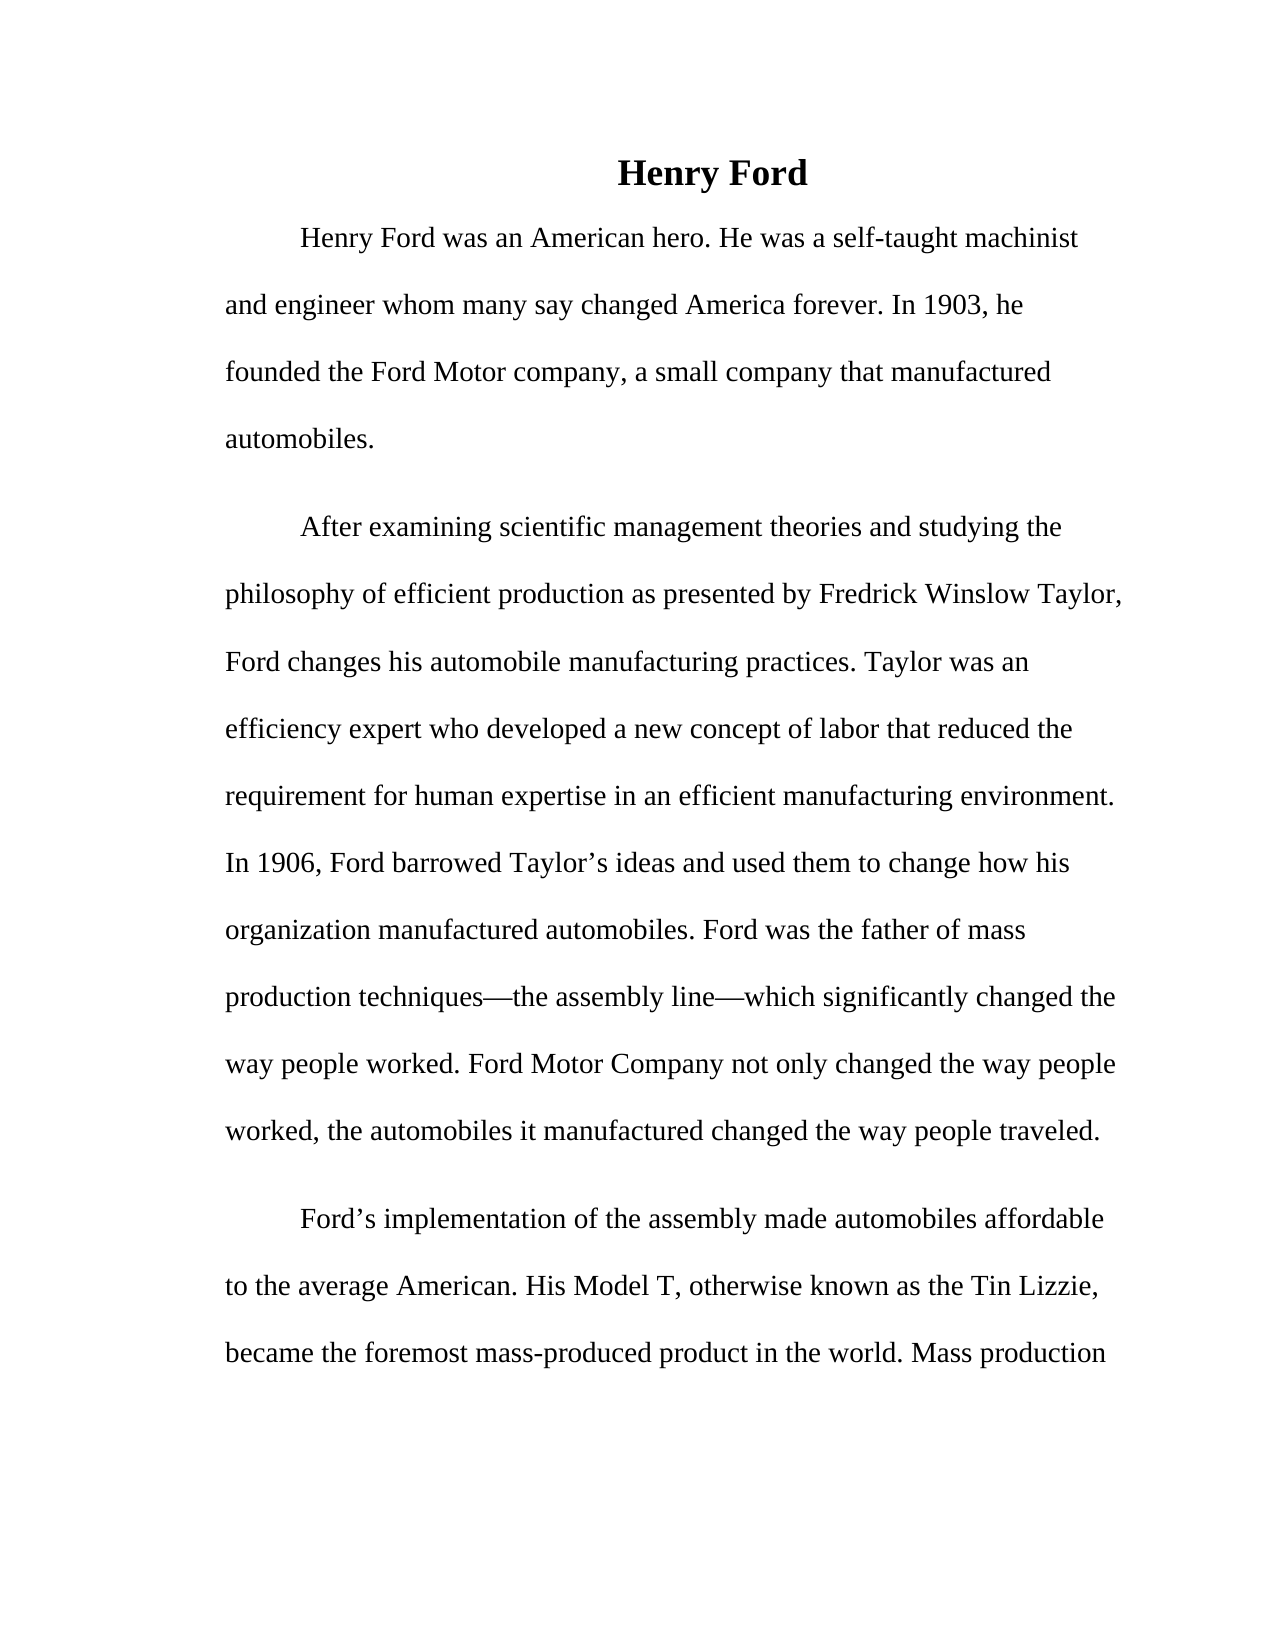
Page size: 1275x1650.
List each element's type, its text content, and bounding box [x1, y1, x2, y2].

text Henry Ford was an American hero. He was a self-taught machinist and engineer whom many say changed America forever. In 1903, he founded the Ford Motor company, a small company that manufactured automobiles. [225, 220, 1125, 455]
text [225, 1201, 1125, 1369]
text Henry Ford [300, 150, 1125, 193]
text After examining scientific management theories and studying the philosophy of efficient production as presented by Fredrick Winslow Taylor, Ford changes his automobile manufacturing practices. Taylor was an efficiency expert who developed a new concept of labor that reduced the requirement for human expertise in an efficient manufacturing environment. In 1906, Ford barrowed Taylor’s ideas and used them to change how his organization manufactured automobiles. Ford was the father of mass production techniques—the assembly line—which significantly changed the way people worked. Ford Motor Company not only changed the way people worked, the automobiles it manufactured changed the way people traveled. [225, 509, 1125, 1147]
